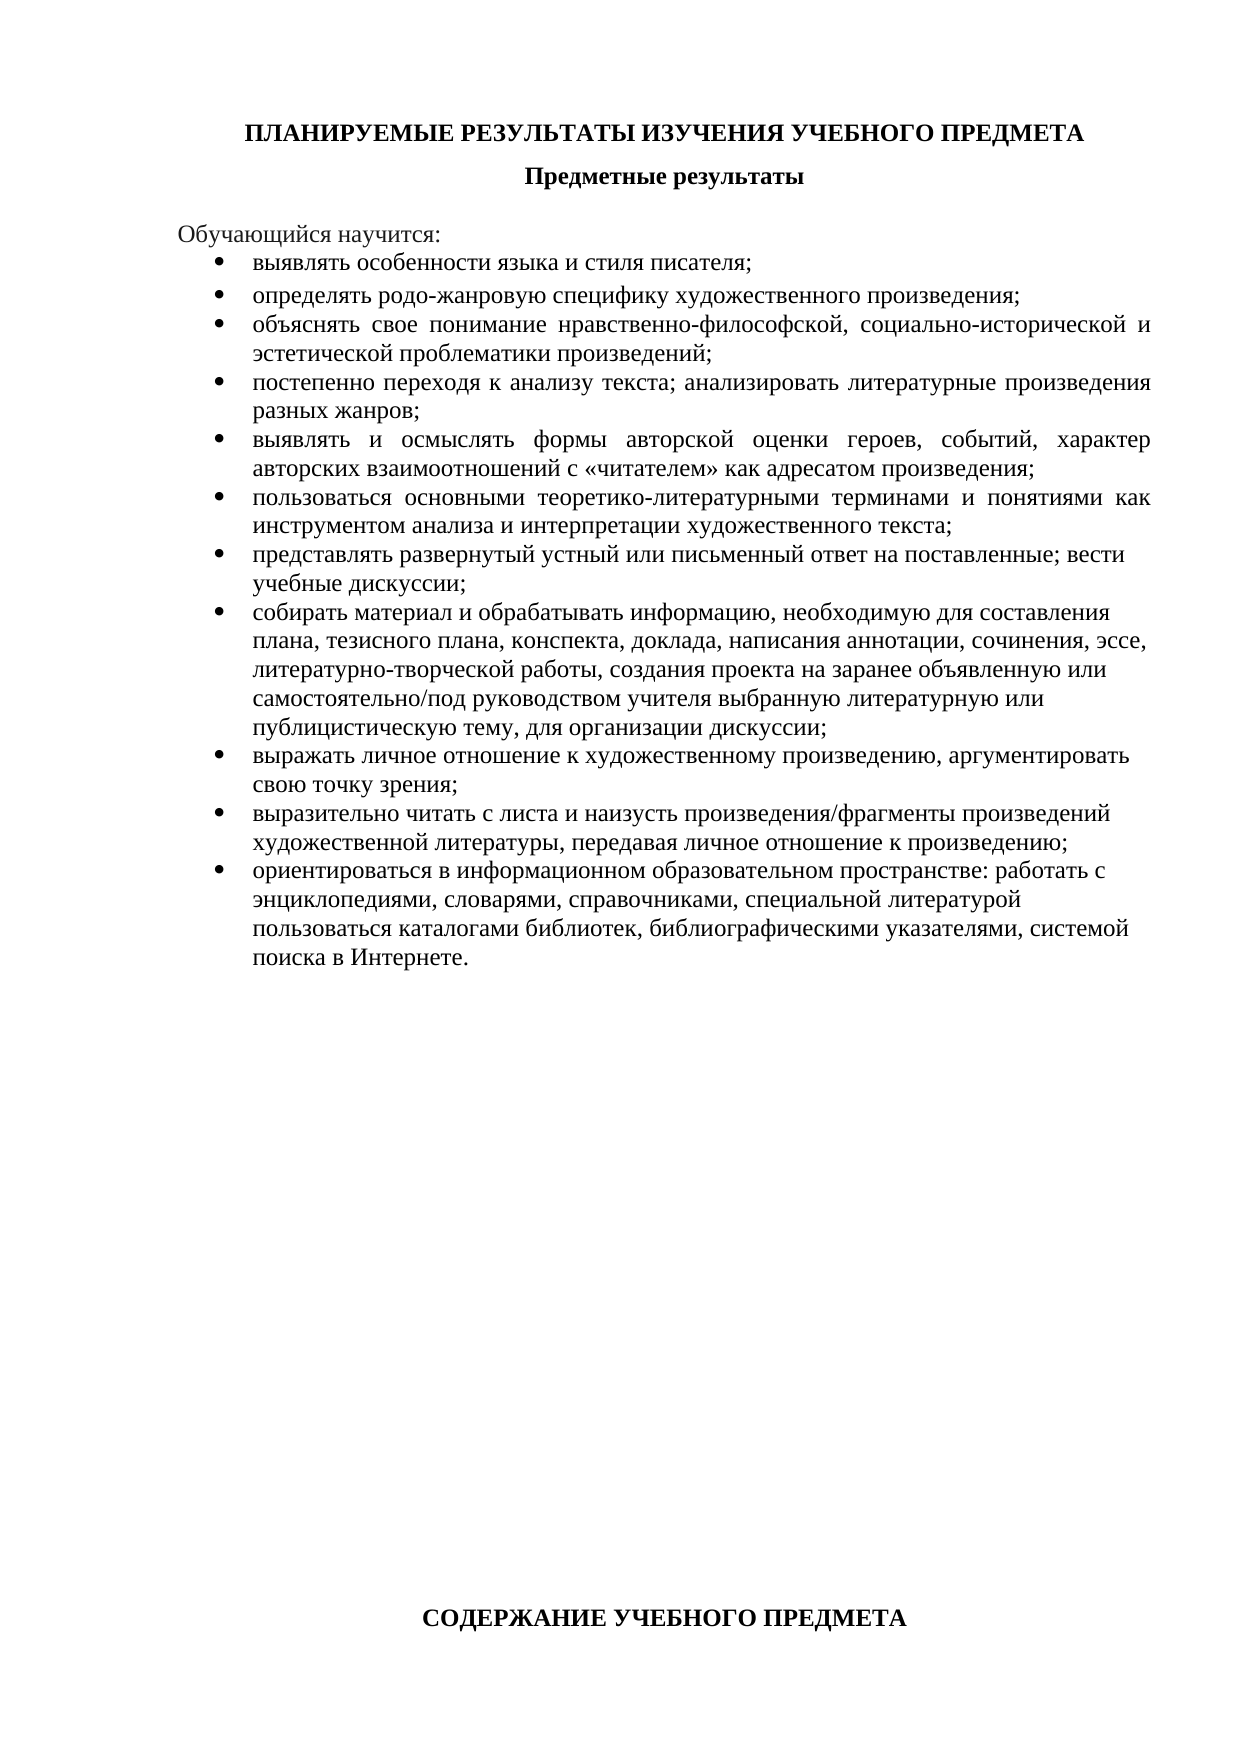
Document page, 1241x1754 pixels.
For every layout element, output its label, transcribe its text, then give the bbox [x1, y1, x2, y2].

text Предметные результаты [177, 161, 1152, 190]
list выражать личное отношение к художественному произведению, аргументировать свою точку зрения; [215, 741, 1152, 798]
list представлять развернутый устный или письменный ответ на поставленные; вести учебные дискуссии; [215, 539, 1152, 597]
list выявлять и осмыслять формы авторской оценки героев, событий, характер авторских взаимоотношений с «читателем» как адресатом произведения; [215, 424, 1152, 482]
list постепенно переходя к анализу текста; анализировать литературные произведения разных жанров; [215, 367, 1152, 424]
list объяснять свое понимание нравственно-философской, социально-исторической и эстетической проблематики произведений; [215, 309, 1152, 367]
list определять родо-жанровую специфику художественного произведения; [215, 281, 1152, 309]
text Обучающийся научится: [177, 219, 1152, 247]
text СОДЕРЖАНИЕ УЧЕБНОГО ПРЕДМЕТА [177, 1603, 1152, 1632]
list собирать материал и обрабатывать информацию, необходимую для составления плана, тезисного плана, конспекта, доклада, написания аннотации, сочинения, эссе, литературно-творческой работы, создания проекта на заранее объявленную или самостоятельно/под руководством учителя выбранную литературную или публицистическую тему, для организации дискуссии; [215, 597, 1152, 741]
list выявлять особенности языка и стиля писателя; [215, 247, 1152, 276]
text ПЛАНИРУЕМЫЕ РЕЗУЛЬТАТЫ ИЗУЧЕНИЯ УЧЕБНОГО ПРЕДМЕТА [177, 118, 1152, 147]
list ориентироваться в информационном образовательном пространстве: работать с энциклопедиями, словарями, справочниками, специальной литературой пользоваться каталогами библиотек, библиографическими указателями, системой поиска в Интернете. [215, 856, 1152, 971]
list выразительно читать с листа и наизусть произведения/фрагменты произведений художественной литературы, передавая личное отношение к произведению; [215, 798, 1152, 856]
list пользоваться основными теоретико-литературными терминами и понятиями как инструментом анализа и интерпретации художественного текста; [215, 482, 1152, 539]
